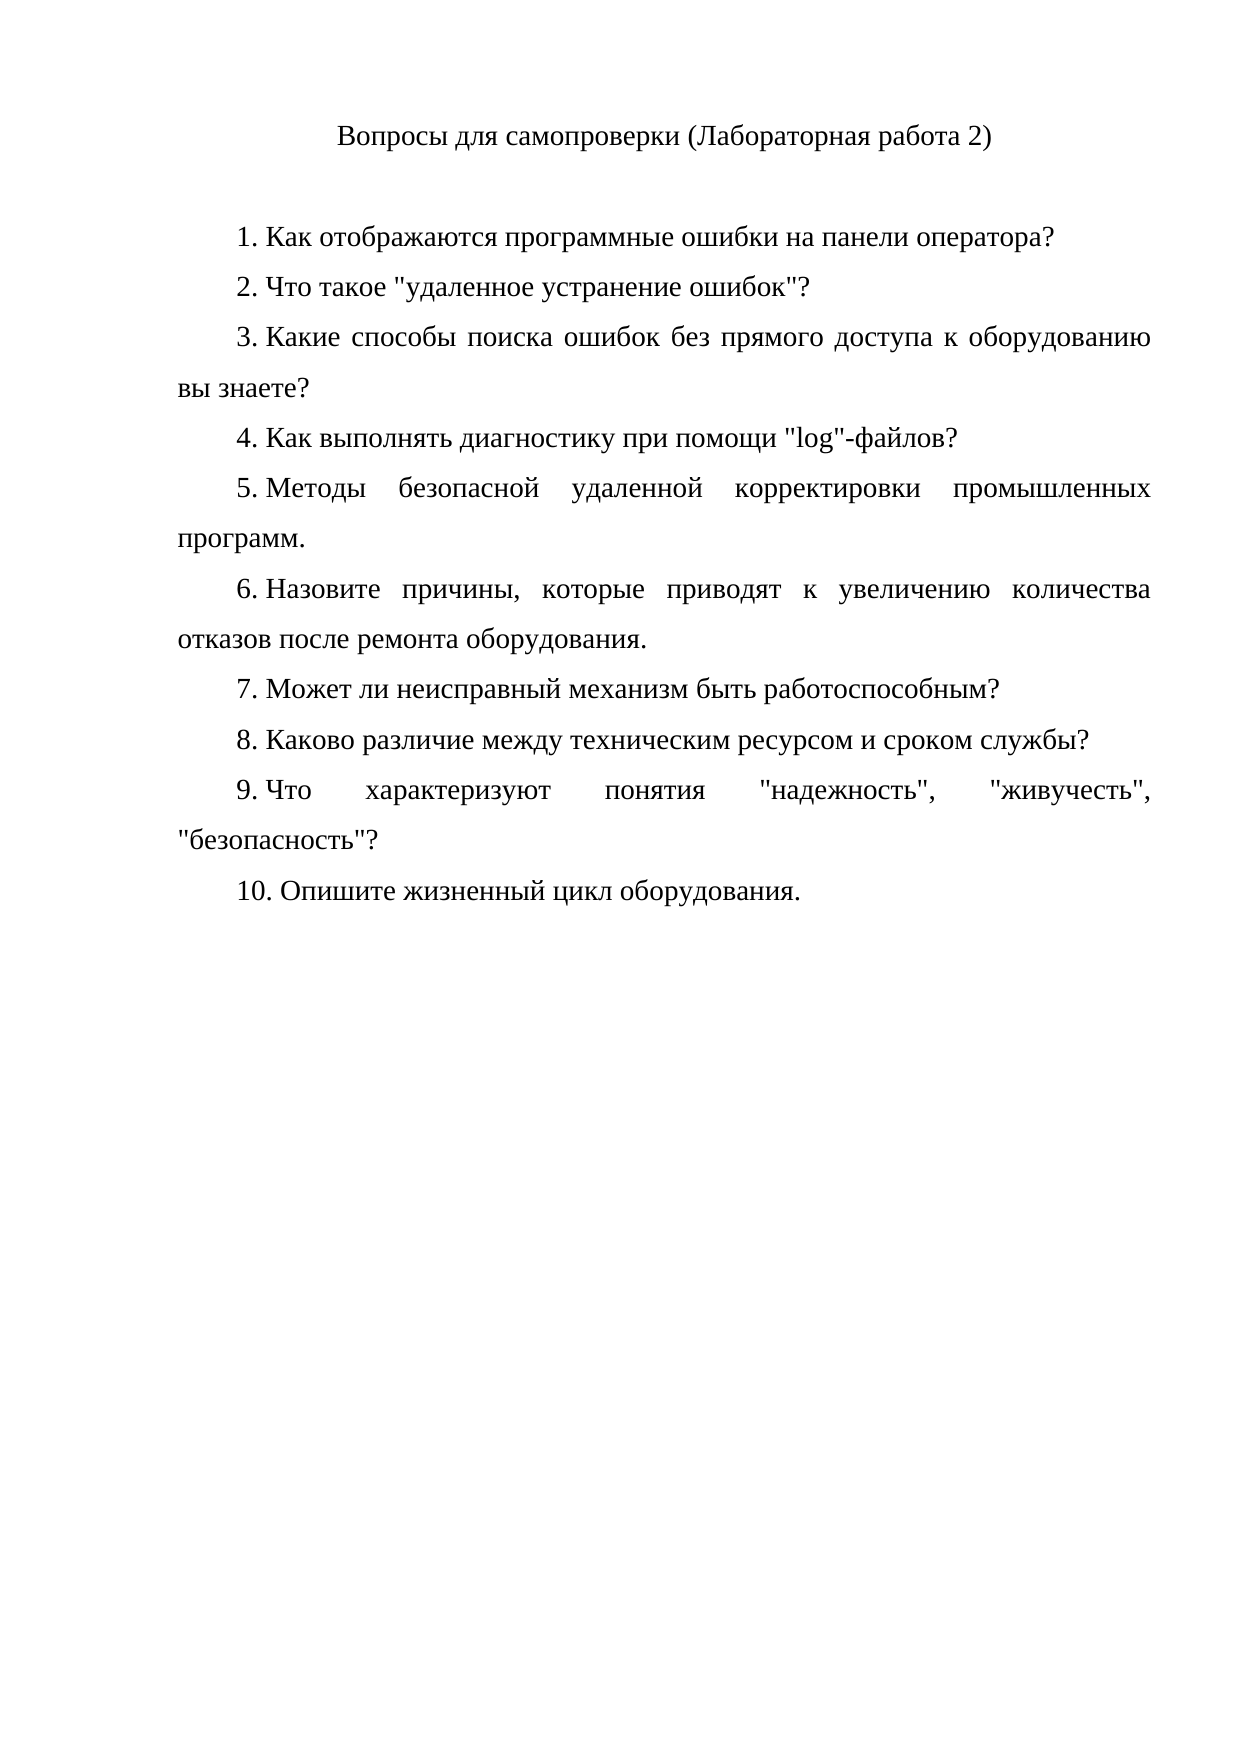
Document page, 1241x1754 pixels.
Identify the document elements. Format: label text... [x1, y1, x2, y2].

list Какие способы поиска ошибок без прямого доступа к оборудованию вы знаете? [177, 319, 1152, 403]
list Каково различие между техническим ресурсом и сроком службы? [177, 722, 1152, 755]
list Как отображаются программные ошибки на панели оператора? [177, 219, 1152, 252]
list Что характеризуют понятия "надежность", "живучесть", "безопасность"? [177, 772, 1152, 856]
list Назовите причины, которые приводят к увеличению количества отказов после ремонта оборудования. [177, 571, 1152, 655]
list Опишите жизненный цикл оборудования. [177, 873, 1152, 906]
list Методы безопасной удаленной корректировки промышленных программ. [177, 470, 1152, 554]
list Что такое "удаленное устранение ошибок"? [177, 269, 1152, 303]
list Как выполнять диагностику при помощи "log"-файлов? [177, 420, 1152, 453]
list Может ли неисправный механизм быть работоспособным? [177, 672, 1152, 705]
text Вопросы для самопроверки (Лабораторная работа 2) [177, 118, 1152, 152]
